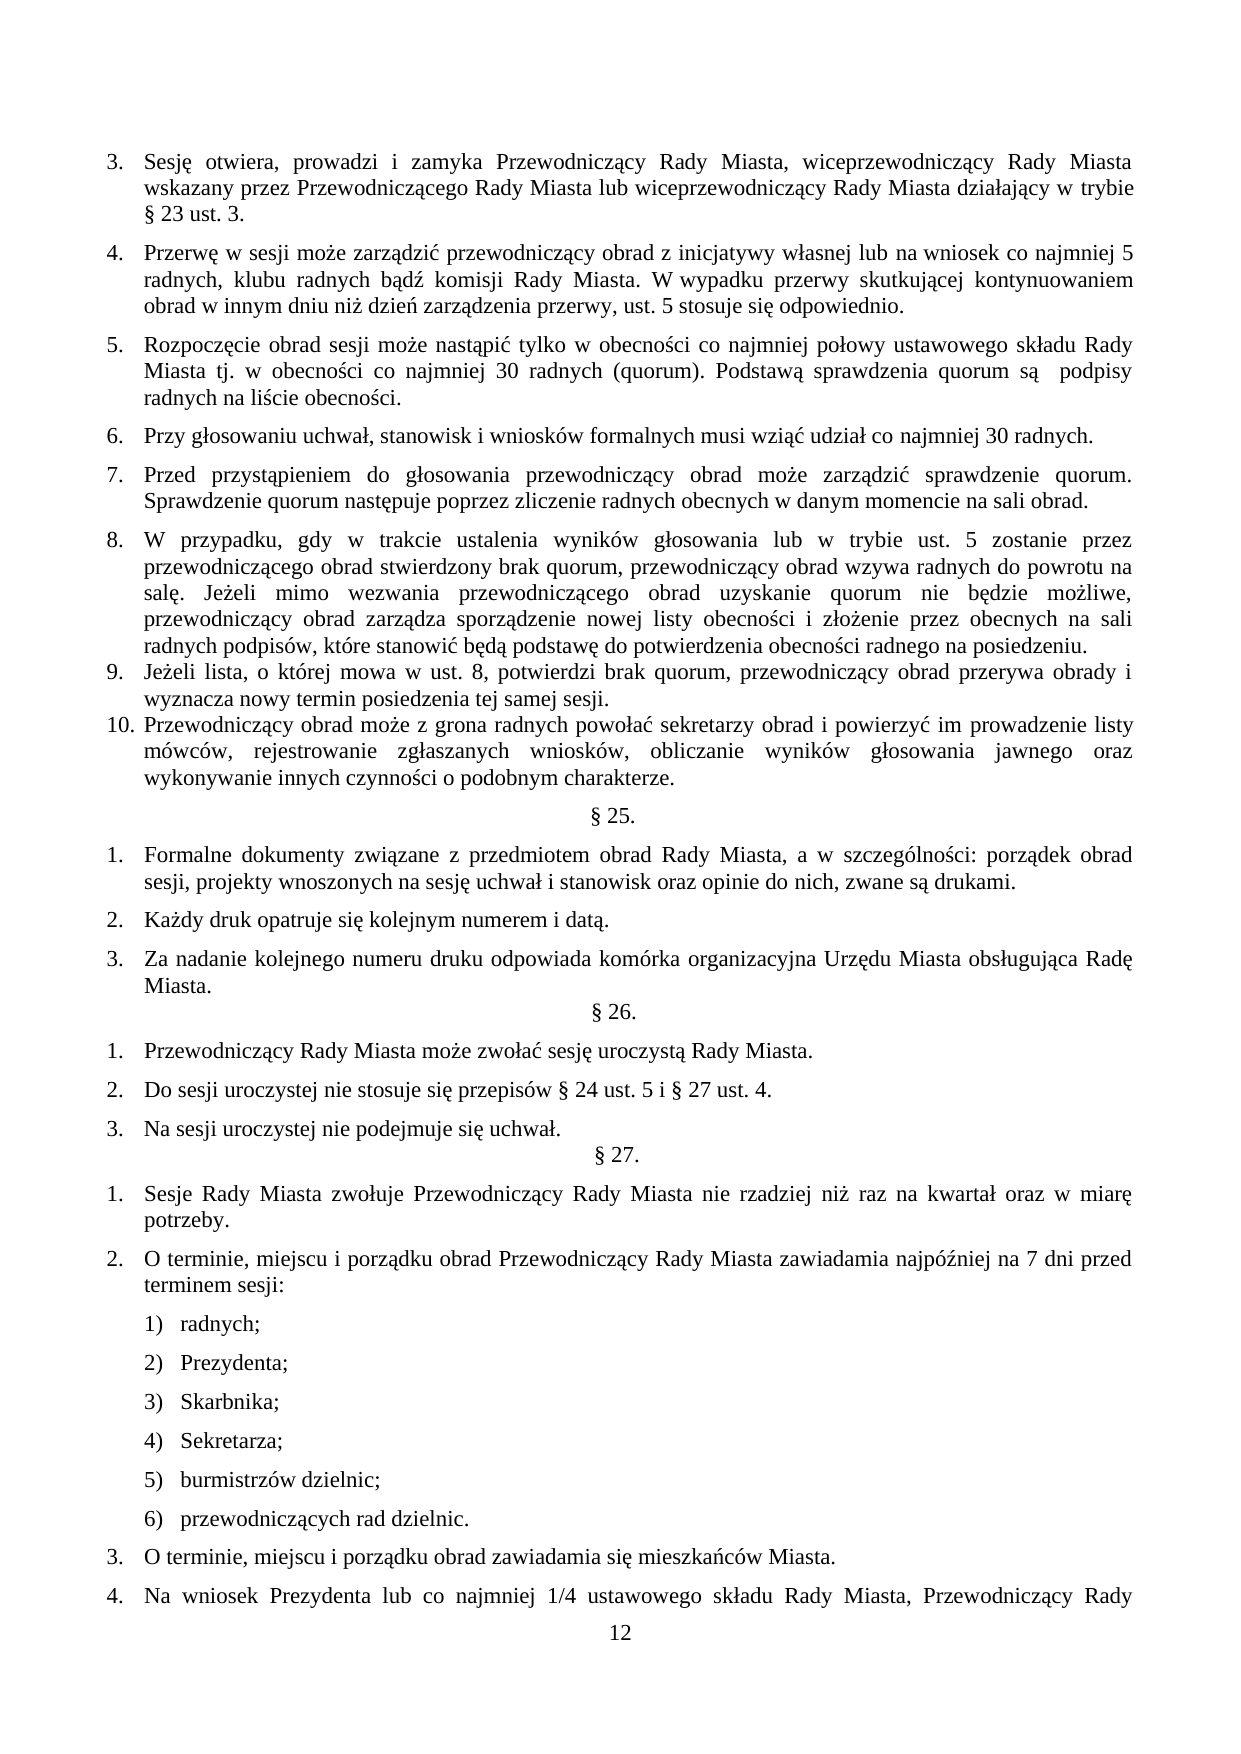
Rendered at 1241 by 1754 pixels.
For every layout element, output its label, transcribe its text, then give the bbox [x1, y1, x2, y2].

list Sesję otwiera, prowadzi i zamyka Przewodniczący Rady Miasta, wiceprzewodniczący Rady Miasta wskazany przez Przewodniczącego Rady Miasta lub wiceprzewodniczący Rady Miasta działający w trybie § 23 ust. 3. [106, 148, 1134, 227]
list Na sesji uroczystej nie podejmuje się uchwał. [106, 1115, 1134, 1141]
list przewodniczących rad dzielnic. [144, 1504, 1134, 1531]
list Przewodniczący obrad może z grona radnych powołać sekretarzy obrad i powierzyć im prowadzenie listy mówców, rejestrowanie zgłaszanych wniosków, obliczanie wyników głosowania jawnego oraz wykonywanie innych czynności o podobnym charakterze. [106, 711, 1134, 790]
list Każdy druk opatruje się kolejnym numerem i datą. [106, 907, 1134, 933]
list Za nadanie kolejnego numeru druku odpowiada komórka organizacyjna Urzędu Miasta obsługująca Radę Miasta. [106, 945, 1134, 998]
list Przerwę w sesji może zarządzić przewodniczący obrad z inicjatywy własnej lub na wniosek co najmniej 5 radnych, klubu radnych bądź komisji Rady Miasta. W wypadku przerwy skutkującej kontynuowaniem obrad w innym dniu niż dzień zarządzenia przerwy, ust. 5 stosuje się odpowiednio. [106, 239, 1134, 318]
list W przypadku, gdy w trakcie ustalenia wyników głosowania lub w trybie ust. 5 zostanie przez przewodniczącego obrad stwierdzony brak quorum, przewodniczący obrad wzywa radnych do powrotu na salę. Jeżeli mimo wezwania przewodniczącego obrad uzyskanie quorum nie będzie możliwe, przewodniczący obrad zarządza sporządzenie nowej listy obecności i złożenie przez obecnych na sali radnych podpisów, które stanowić będą podstawę do potwierdzenia obecności radnego na posiedzeniu. [106, 526, 1134, 658]
list Przy głosowaniu uchwał, stanowisk i wniosków formalnych musi wziąć udział co najmniej 30 radnych. [106, 422, 1134, 449]
text § 25. [106, 802, 1119, 829]
list Jeżeli lista, o której mowa w ust. 8, potwierdzi brak quorum, przewodniczący obrad przerywa obrady i wyznacza nowy termin posiedzenia tej samej sesji. [106, 658, 1134, 711]
list Rozpoczęcie obrad sesji może nastąpić tylko w obecności co najmniej połowy ustawowego składu Rady Miasta tj. w obecności co najmniej 30 radnych (quorum). Podstawą sprawdzenia quorum są podpisy radnych na liście obecności. [106, 331, 1134, 410]
list Formalne dokumenty związane z przedmiotem obrad Rady Miasta, a w szczególności: porządek obrad sesji, projekty wnoszonych na sesję uchwał i stanowisk oraz opinie do nich, zwane są drukami. [106, 841, 1134, 894]
text § 26. [106, 998, 1121, 1024]
list Sesje Rady Miasta zwołuje Przewodniczący Rady Miasta nie rzadziej niż raz na kwartał oraz w miarę potrzeby. [106, 1180, 1134, 1233]
list O terminie, miejscu i porządku obrad Przewodniczący Rady Miasta zawiadamia najpóźniej na 7 dni przed terminem sesji: [106, 1245, 1134, 1298]
list Skarbnika; [144, 1388, 1134, 1414]
list Przed przystąpieniem do głosowania przewodniczący obrad może zarządzić sprawdzenie quorum. Sprawdzenie quorum następuje poprzez zliczenie radnych obecnych w danym momencie na sali obrad. [106, 461, 1134, 514]
list O terminie, miejscu i porządku obrad zawiadamia się mieszkańców Miasta. [106, 1543, 1134, 1570]
text § 27. [106, 1141, 1127, 1167]
list radnych; [144, 1310, 1134, 1337]
list burmistrzów dzielnic; [144, 1466, 1134, 1492]
list Przewodniczący Rady Miasta może zwołać sesję uroczystą Rady Miasta. [106, 1037, 1134, 1063]
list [106, 1582, 1134, 1609]
list Do sesji uroczystej nie stosuje się przepisów § 24 ust. 5 i § 27 ust. 4. [106, 1076, 1134, 1102]
list Sekretarza; [144, 1427, 1134, 1453]
list Prezydenta; [144, 1349, 1134, 1376]
